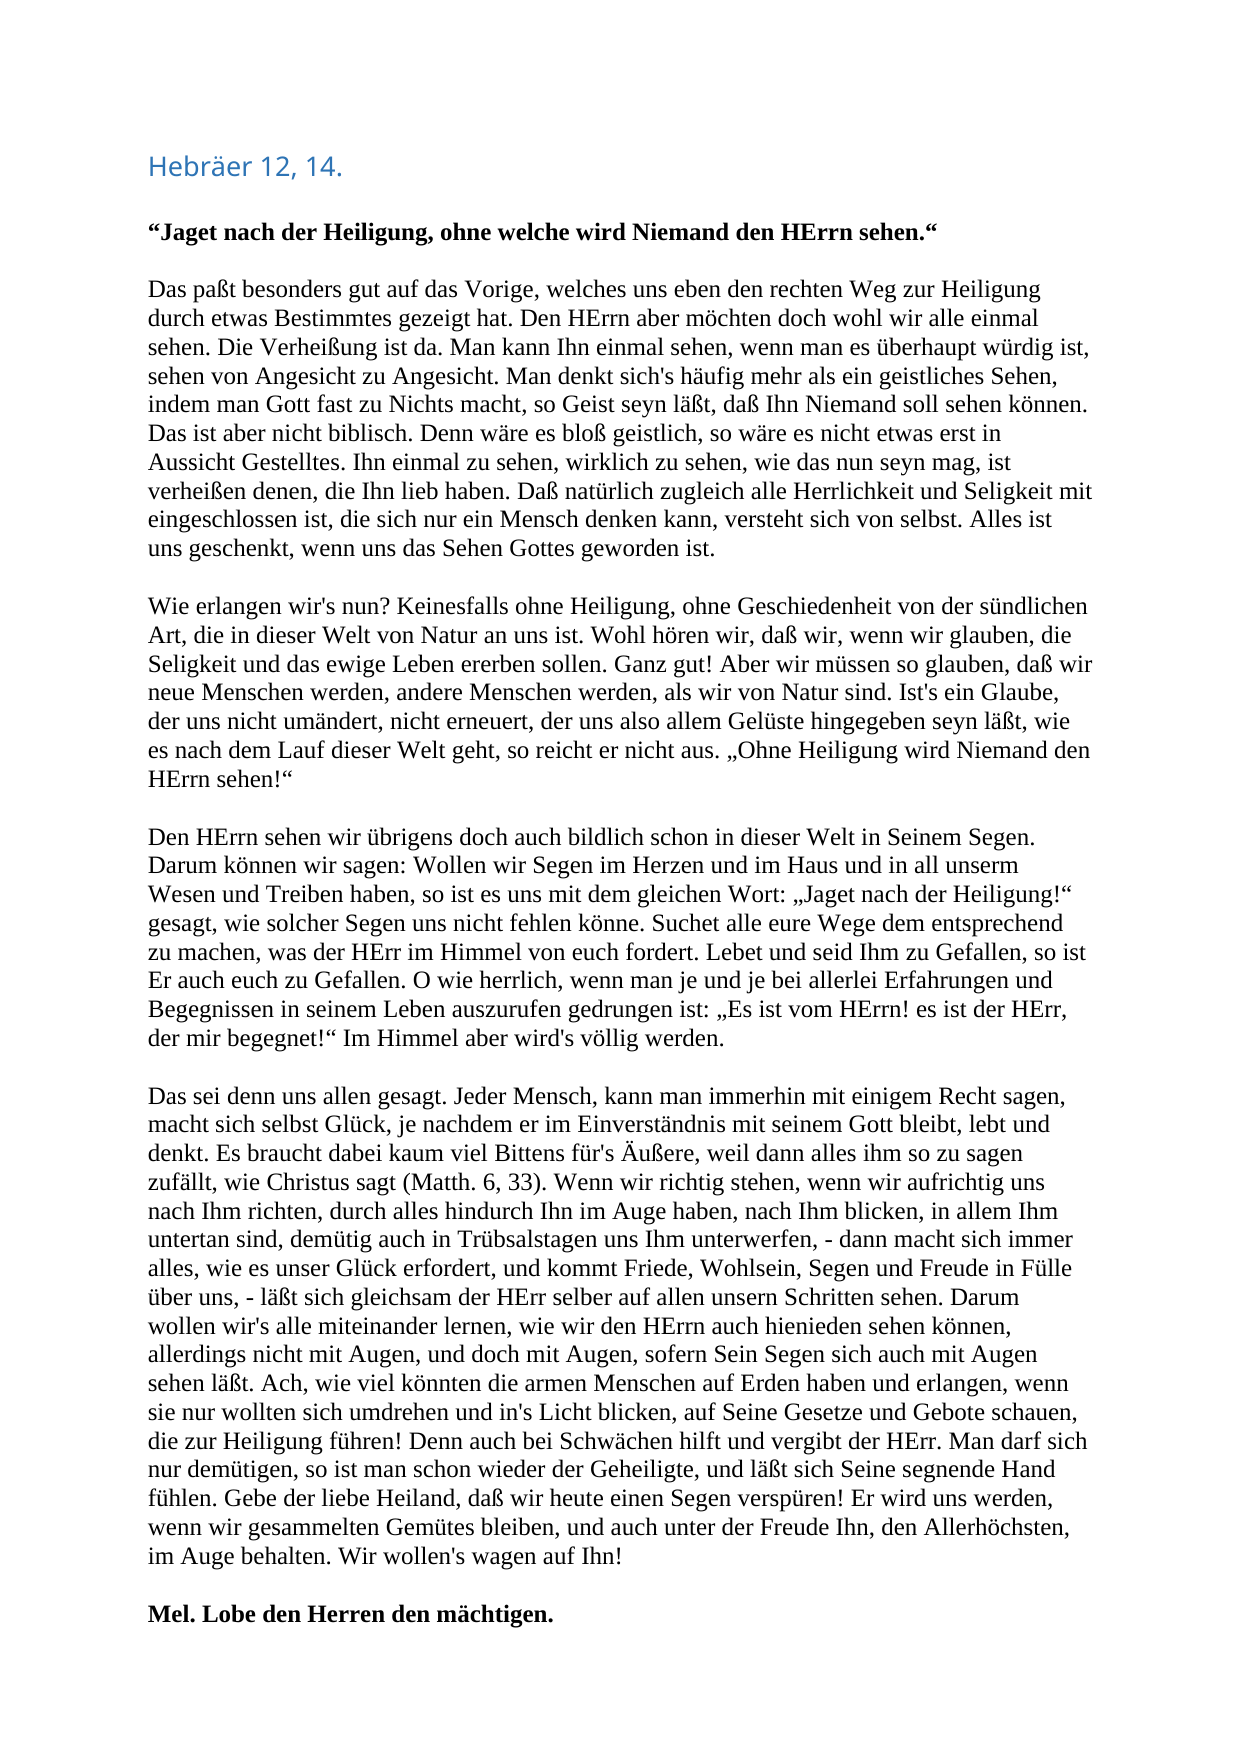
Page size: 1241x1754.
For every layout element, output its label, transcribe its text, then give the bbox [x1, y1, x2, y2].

text Das paßt besonders gut auf das Vorige, welches uns eben den rechten Weg zur Heiligung durch etwas Bestimmtes gezeigt hat. Den HErrn aber möchten doch wohl wir alle einmal sehen. Die Verheißung ist da. Man kann Ihn einmal sehen, wenn man es überhaupt würdig ist, sehen von Angesicht zu Angesicht. Man denkt sich's häufig mehr als ein geistliches Sehen, indem man Gott fast zu Nichts macht, so Geist seyn läßt, daß Ihn Niemand soll sehen können. Das ist aber nicht biblisch. Denn wäre es bloß geistlich, so wäre es nicht etwas erst in Aussicht Gestelltes. Ihn einmal zu sehen, wirklich zu sehen, wie das nun seyn mag, ist verheißen denen, die Ihn lieb haben. Daß natürlich zugleich alle Herrlichkeit und Seligkeit mit eingeschlossen ist, die sich nur ein Mensch denken kann, versteht sich von selbst. Alles ist uns geschenkt, wenn uns das Sehen Gottes geworden ist. [148, 274, 1093, 562]
text Mel. Lobe den Herren den mächtigen. [148, 1599, 1093, 1627]
text Den HErrn sehen wir übrigens doch auch bildlich schon in dieser Welt in Seinem Segen. Darum können wir sagen: Wollen wir Segen im Herzen und im Haus und in all unserm Wesen und Treiben haben, so ist es uns mit dem gleichen Wort: „Jaget nach der Heiligung!“ gesagt, wie solcher Segen uns nicht fehlen könne. Suchet alle eure Wege dem entsprechend zu machen, was der HErr im Himmel von euch fordert. Lebet und seid Ihm zu Gefallen, so ist Er auch euch zu Gefallen. O wie herrlich, wenn man je und je bei allerlei Erfahrungen und Begegnissen in seinem Leben auszurufen gedrungen ist: „Es ist vom HErrn! es ist der HErr, der mir begegnet!“ Im Himmel aber wird's völlig werden. [148, 822, 1093, 1052]
text “Jaget nach der Heiligung, ohne welche wird Niemand den HErrn sehen.“ [148, 217, 1093, 245]
text Das sei denn uns allen gesagt. Jeder Mensch, kann man immerhin mit einigem Recht sagen, macht sich selbst Glück, je nachdem er im Einverständnis mit seinem Gott bleibt, lebt und denkt. Es braucht dabei kaum viel Bittens für's Äußere, weil dann alles ihm so zu sagen zufällt, wie Christus sagt (Matth. 6, 33). Wenn wir richtig stehen, wenn wir aufrichtig uns nach Ihm richten, durch alles hindurch Ihn im Auge haben, nach Ihm blicken, in allem Ihm untertan sind, demütig auch in Trübsalstagen uns Ihm unterwerfen, - dann macht sich immer alles, wie es unser Glück erfordert, und kommt Friede, Wohlsein, Segen und Freude in Fülle über uns, - läßt sich gleichsam der HErr selber auf allen unsern Schritten sehen. Darum wollen wir's alle miteinander lernen, wie wir den HErrn auch hienieden sehen können, allerdings nicht mit Augen, und doch mit Augen, sofern Sein Segen sich auch mit Augen sehen läßt. Ach, wie viel könnten die armen Menschen auf Erden haben und erlangen, wenn sie nur wollten sich umdrehen und in's Licht blicken, auf Seine Gesetze und Gebote schauen, die zur Heiligung führen! Denn auch bei Schwächen hilft und vergibt der HErr. Man darf sich nur demütigen, so ist man schon wieder der Geheiligte, und läßt sich Seine segnende Hand fühlen. Gebe der liebe Heiland, daß wir heute einen Segen verspüren! Er wird uns werden, wenn wir gesammelten Gemütes bleiben, und auch unter der Freude Ihn, den Allerhöchsten, im Auge behalten. Wir wollen's wagen auf Ihn! [148, 1081, 1093, 1569]
subtitle Hebräer 12, 14. [148, 148, 1093, 184]
text Wie erlangen wir's nun? Keinesfalls ohne Heiligung, ohne Geschiedenheit von der sündlichen Art, die in dieser Welt von Natur an uns ist. Wohl hören wir, daß wir, wenn wir glauben, die Seligkeit und das ewige Leben ererben sollen. Ganz gut! Aber wir müssen so glauben, daß wir neue Menschen werden, andere Menschen werden, als wir von Natur sind. Ist's ein Glaube, der uns nicht umändert, nicht erneuert, der uns also allem Gelüste hingegeben seyn läßt, wie es nach dem Lauf dieser Welt geht, so reicht er nicht aus. „Ohne Heiligung wird Niemand den HErrn sehen!“ [148, 591, 1093, 792]
